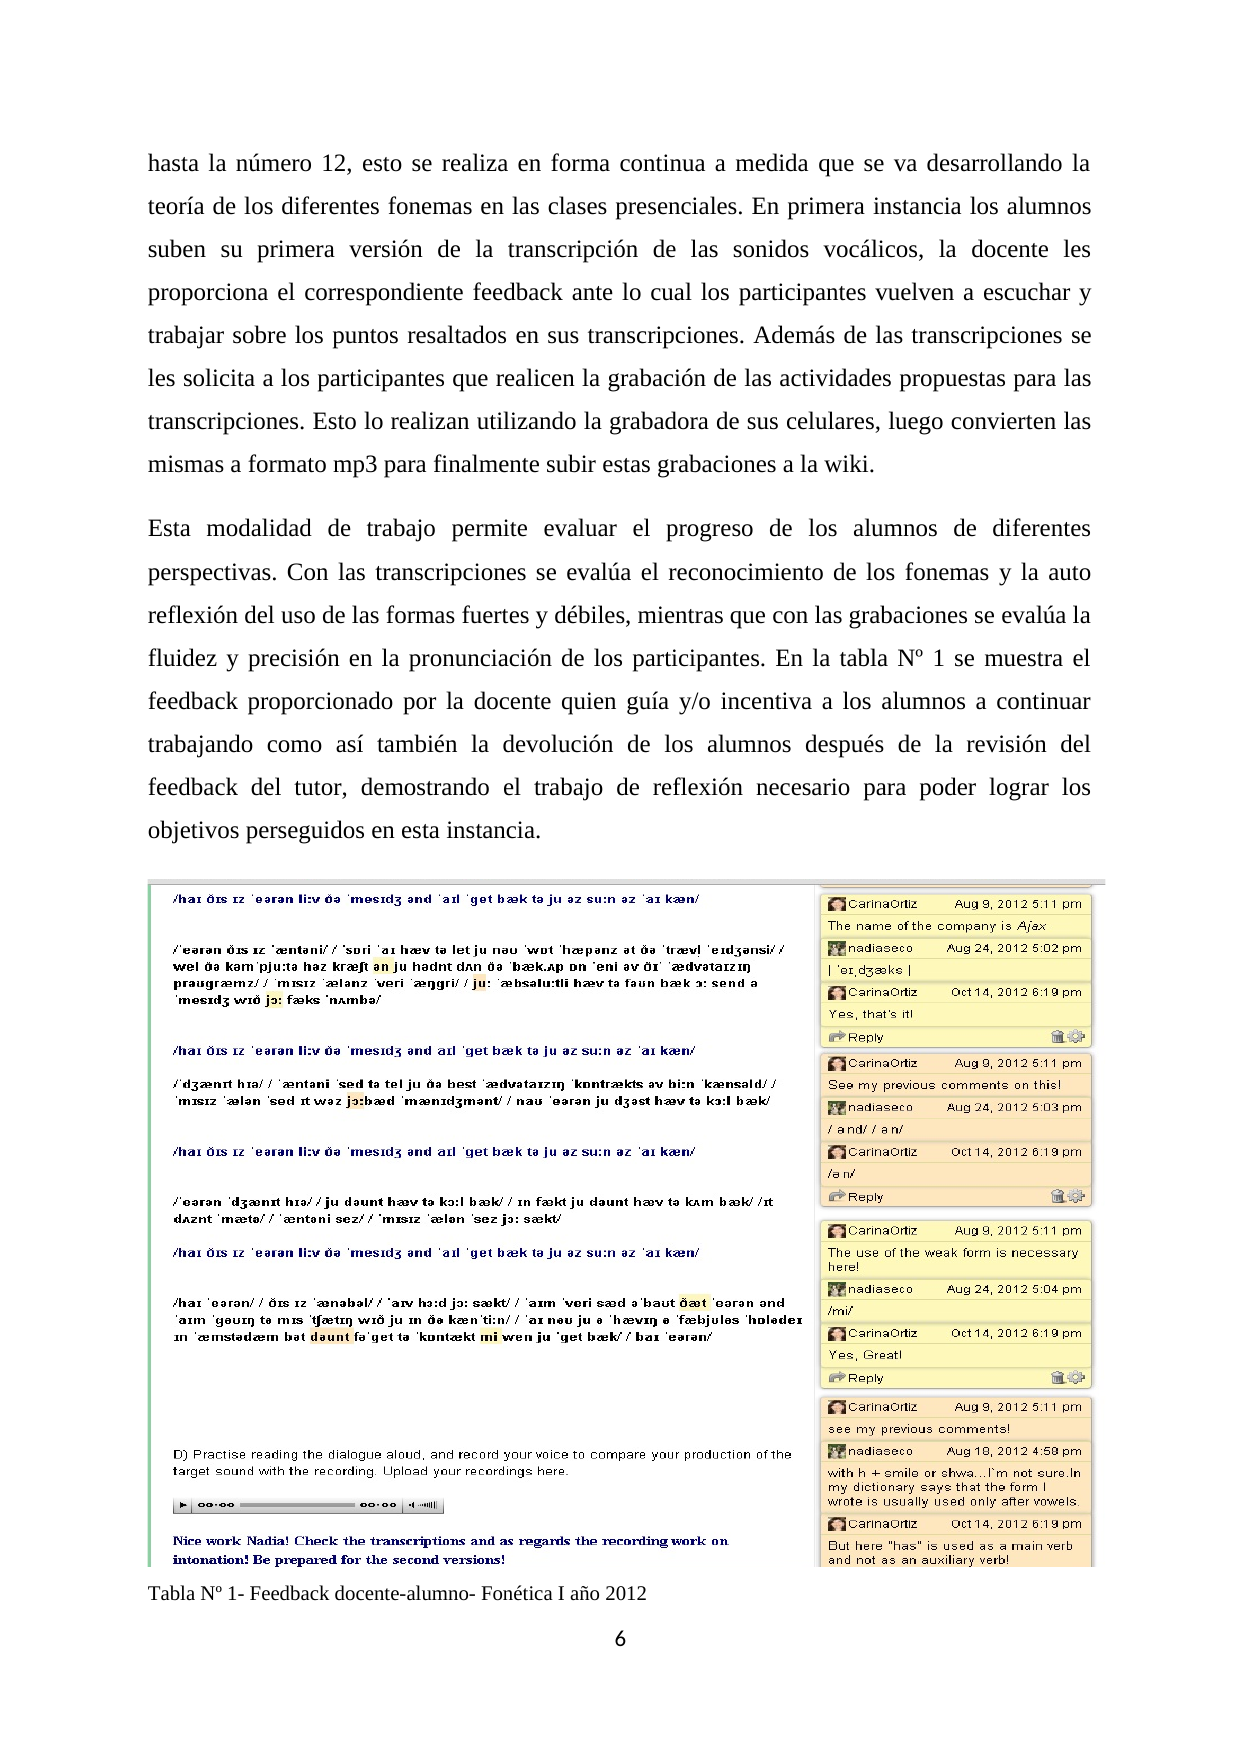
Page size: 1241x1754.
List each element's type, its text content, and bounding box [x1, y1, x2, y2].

text Tabla Nº 1- Feedback docente-alumno- Fonética I año 2012 [148, 1581, 1092, 1605]
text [148, 148, 1092, 478]
text Esta modalidad de trabajo permite evaluar el progreso de los alumnos de diferentes perspectivas. Con las transcripciones se evalúa el reconocimiento de los fonemas y la auto reflexión del uso de las formas fuertes y débiles, mientras que con las grabaciones se evalúa la fluidez y precisión en la pronunciación de los participantes. En la tabla Nº 1 se muestra el feedback proporcionado por la docente quien guía y/o incentiva a los alumnos a continuar trabajando como así también la devolución de los alumnos después de la revisión del feedback del tutor, demostrando el trabajo de reflexión necesario para poder lograr los objetivos perseguidos en esta instancia. [148, 513, 1092, 844]
picture [147, 879, 1106, 1567]
